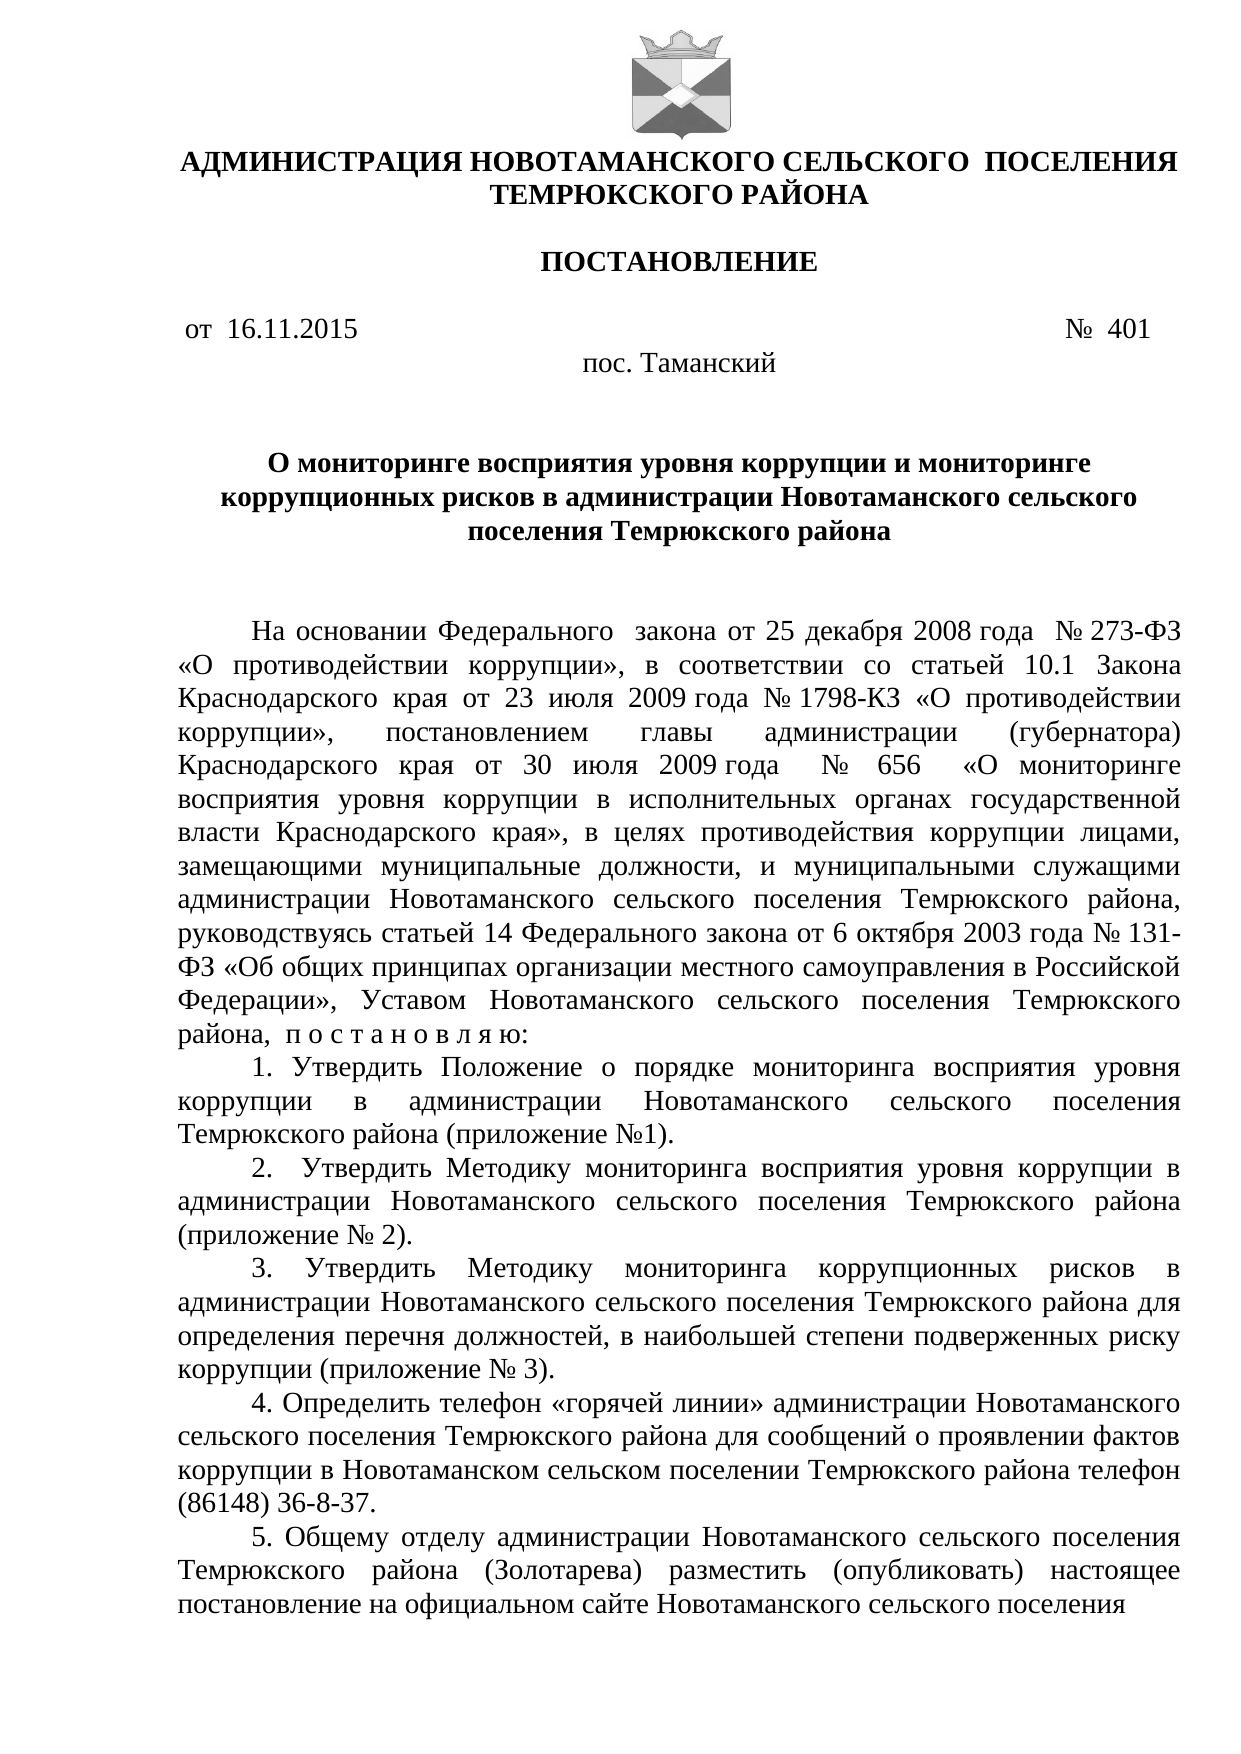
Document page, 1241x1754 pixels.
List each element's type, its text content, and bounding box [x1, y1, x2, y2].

subtitle О мониторинге восприятия уровня коррупции и мониторинге коррупционных рисков в администрации Новотаманского сельского поселения Темрюкского района [177, 446, 1181, 546]
text 2. Утвердить Методику мониторинга восприятия уровня коррупции в администрации Новотаманского сельского поселения Темрюкского района (приложение № 2). [177, 1150, 1181, 1251]
text АДМИНИСТРАЦИЯ НОВОТАМАНСКОГО СЕЛЬСКОГО ПОСЕЛЕНИЯ ТЕМРЮКСКОГО РАЙОНА [177, 144, 1181, 211]
subtitle 1. Утвердить Положение о порядке мониторинга восприятия уровня коррупции в администрации Новотаманского сельского поселения Темрюкского района (приложение №1). [177, 1049, 1181, 1150]
text 5. Общему отделу администрации Новотаманского сельского поселения Темрюкского района (Золотарева) разместить (опубликовать) настоящее постановление на официальном сайте Новотаманского сельского поселения [177, 1519, 1181, 1619]
text На основании Федерального закона от 25 декабря 2008 года № 273-ФЗ «О противодействии коррупции», в соответствии со статьей 10.1 Закона Краснодарского края от 23 июля 2009 года № 1798-КЗ «О противодействии коррупции», постановлением главы администрации (губернатора) Краснодарского края от 30 июля 2009 года № 656 «О мониторинге восприятия уровня коррупции в исполнительных органах государственной власти Краснодарского края», в целях противодействия коррупции лицами, замещающими муниципальные должности, и муниципальными служащими администрации Новотаманского сельского поселения Темрюкского района, руководствуясь статьей 14 Федерального закона от 6 октября 2003 года № 131-ФЗ «Об общих принципах организации местного самоуправления в Российской Федерации», Уставом Новотаманского сельского поселения Темрюкского района, п о с т а н о в л я ю: [177, 613, 1181, 1049]
text пос. Таманский [177, 345, 1181, 378]
text 3. Утвердить Методику мониторинга коррупционных рисков в администрации Новотаманского сельского поселения Темрюкского района для определения перечня должностей, в наибольшей степени подверженных риску коррупции (приложение № 3). [177, 1251, 1181, 1385]
subtitle ПОСТАНОВЛЕНИЕ [177, 244, 1181, 278]
text от 16.11.2015 № 401 [177, 311, 1181, 345]
text 4. Определить телефон «горячей линии» администрации Новотаманского сельского поселения Темрюкского района для сообщений о проявлении фактов коррупции в Новотаманском сельском поселении Темрюкского района телефон (86148) 36-8-37. [177, 1385, 1181, 1519]
